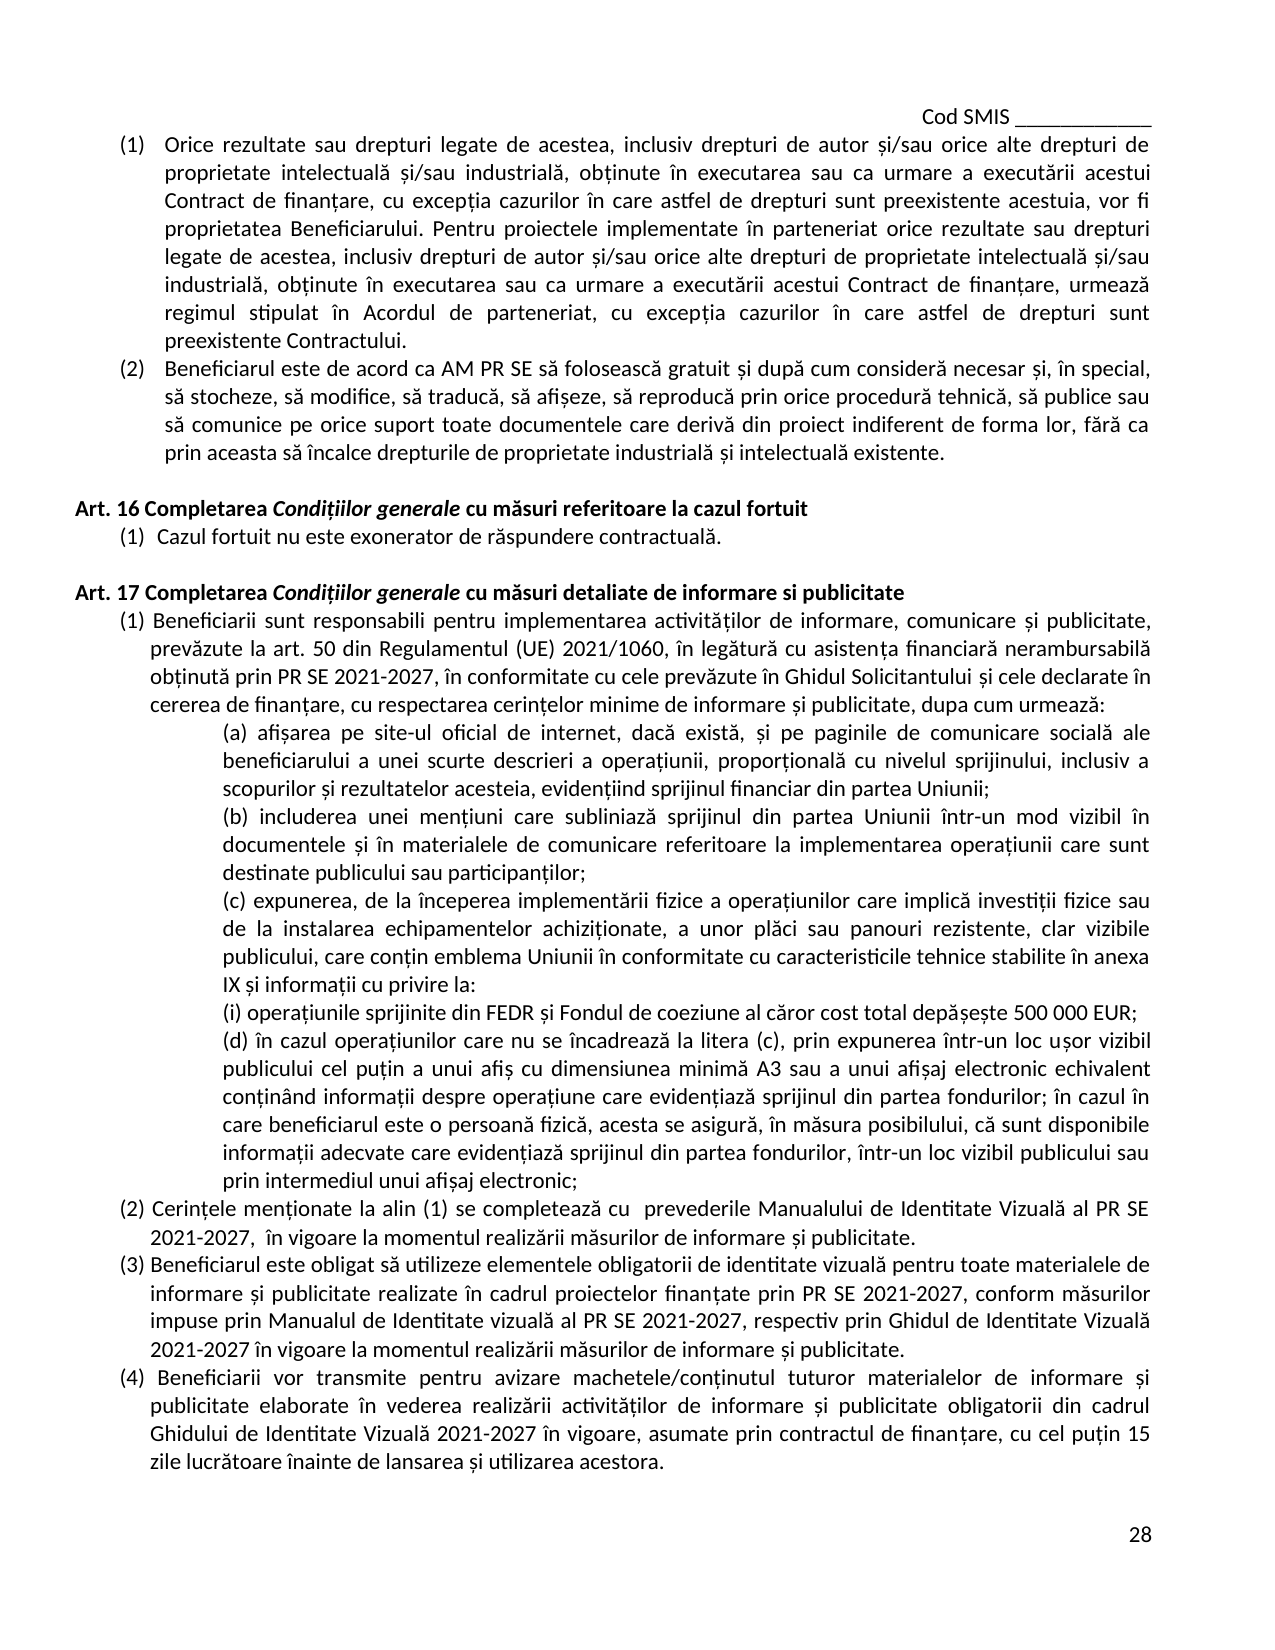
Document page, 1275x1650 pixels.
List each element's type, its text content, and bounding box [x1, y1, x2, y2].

list Beneficiarul este de acord ca AM PR SE să folosească gratuit și după cum consideră necesar și, în special, să stocheze, să modifice, să traducă, să afișeze, să reproducă prin orice procedură tehnică, să publice sau să comunice pe orice suport toate documentele care derivă din proiect indiferent de forma lor, fără ca prin aceasta să încalce drepturile de proprietate industrială și intelectuală existente. [119, 354, 1152, 466]
text (4) Beneficiarii vor transmite pentru avizare machetele/conținutul tuturor materialelor de informare şi publicitate elaborate în vederea realizării activităților de informare şi publicitate obligatorii din cadrul Ghidului de Identitate Vizuală 2021-2027 în vigoare, asumate prin contractul de finanţare, cu cel puțin 15 zile lucrătoare înainte de lansarea şi utilizarea acestora. [119, 1363, 1152, 1475]
text (c) expunerea, de la începerea implementării fizice a operațiunilor care implică investiții fizice sau de la instalarea echipamentelor achiziționate, a unor plăci sau panouri rezistente, clar vizibile publicului, care conțin emblema Uniunii în conformitate cu caracteristicile tehnice stabilite în anexa IX și informații cu privire la: [222, 886, 1152, 998]
list Orice rezultate sau drepturi legate de acestea, inclusiv drepturi de autor şi/sau orice alte drepturi de proprietate intelectuală şi/sau industrială, obţinute în executarea sau ca urmare a executării acestui Contract de finanțare, cu excepţia cazurilor în care astfel de drepturi sunt preexistente acestuia, vor fi proprietatea Beneficiarului. Pentru proiectele implementate în parteneriat orice rezultate sau drepturi legate de acestea, inclusiv drepturi de autor şi/sau orice alte drepturi de proprietate intelectuală şi/sau industrială, obţinute în executarea sau ca urmare a executării acestui Contract de finanțare, urmează regimul stipulat în Acordul de parteneriat, cu excepţia cazurilor în care astfel de drepturi sunt preexistente Contractului. [119, 130, 1152, 354]
text (i) operațiunile sprijinite din FEDR și Fondul de coeziune al căror cost total depășește 500 000 EUR; [222, 998, 1152, 1026]
text (1) Beneficiarii sunt responsabili pentru implementarea activităţilor de informare, comunicare și publicitate, prevăzute la art. 50 din Regulamentul (UE) 2021/1060, în legătură cu asistenţa financiară nerambursabilă obţinută prin PR SE 2021-2027, în conformitate cu cele prevăzute în Ghidul Solicitantului și cele declarate în cererea de finanţare, cu respectarea cerințelor minime de informare și publicitate, dupa cum urmează: [119, 606, 1152, 718]
text Art. 17 Completarea Condițiilor generale cu măsuri detaliate de informare si publicitate [75, 578, 1152, 606]
text (d) în cazul operațiunilor care nu se încadrează la litera (c), prin expunerea într-un loc ușor vizibil publicului cel puțin a unui afiș cu dimensiunea minimă A3 sau a unui afișaj electronic echivalent conținând informații despre operațiune care evidențiază sprijinul din partea fondurilor; în cazul în care beneficiarul este o persoană fizică, acesta se asigură, în măsura posibilului, că sunt disponibile informații adecvate care evidențiază sprijinul din partea fondurilor, într-un loc vizibil publicului sau prin intermediul unui afișaj electronic; [222, 1026, 1152, 1194]
list Cazul fortuit nu este exonerator de răspundere contractuală. [119, 522, 1152, 550]
text (b) includerea unei mențiuni care subliniază sprijinul din partea Uniunii într-un mod vizibil în documentele și în materialele de comunicare referitoare la implementarea operațiunii care sunt destinate publicului sau participanților; [222, 802, 1152, 886]
text Art. 16 Completarea Condițiilor generale cu măsuri referitoare la cazul fortuit [75, 494, 1152, 522]
text (a) afișarea pe site-ul oficial de internet, dacă există, și pe paginile de comunicare socială ale beneficiarului a unei scurte descrieri a operațiunii, proporțională cu nivelul sprijinului, inclusiv a scopurilor și rezultatelor acesteia, evidențiind sprijinul financiar din partea Uniunii; [222, 718, 1152, 802]
text (2) Cerințele menționate la alin (1) se completează cu prevederile Manualului de Identitate Vizuală al PR SE 2021-2027, în vigoare la momentul realizării măsurilor de informare și publicitate. [119, 1194, 1152, 1251]
text (3) Beneficiarul este obligat să utilizeze elementele obligatorii de identitate vizuală pentru toate materialele de informare şi publicitate realizate în cadrul proiectelor finanţate prin PR SE 2021-2027, conform măsurilor impuse prin Manualul de Identitate vizuală al PR SE 2021-2027, respectiv prin Ghidul de Identitate Vizuală 2021-2027 în vigoare la momentul realizării măsurilor de informare și publicitate. [119, 1251, 1152, 1363]
